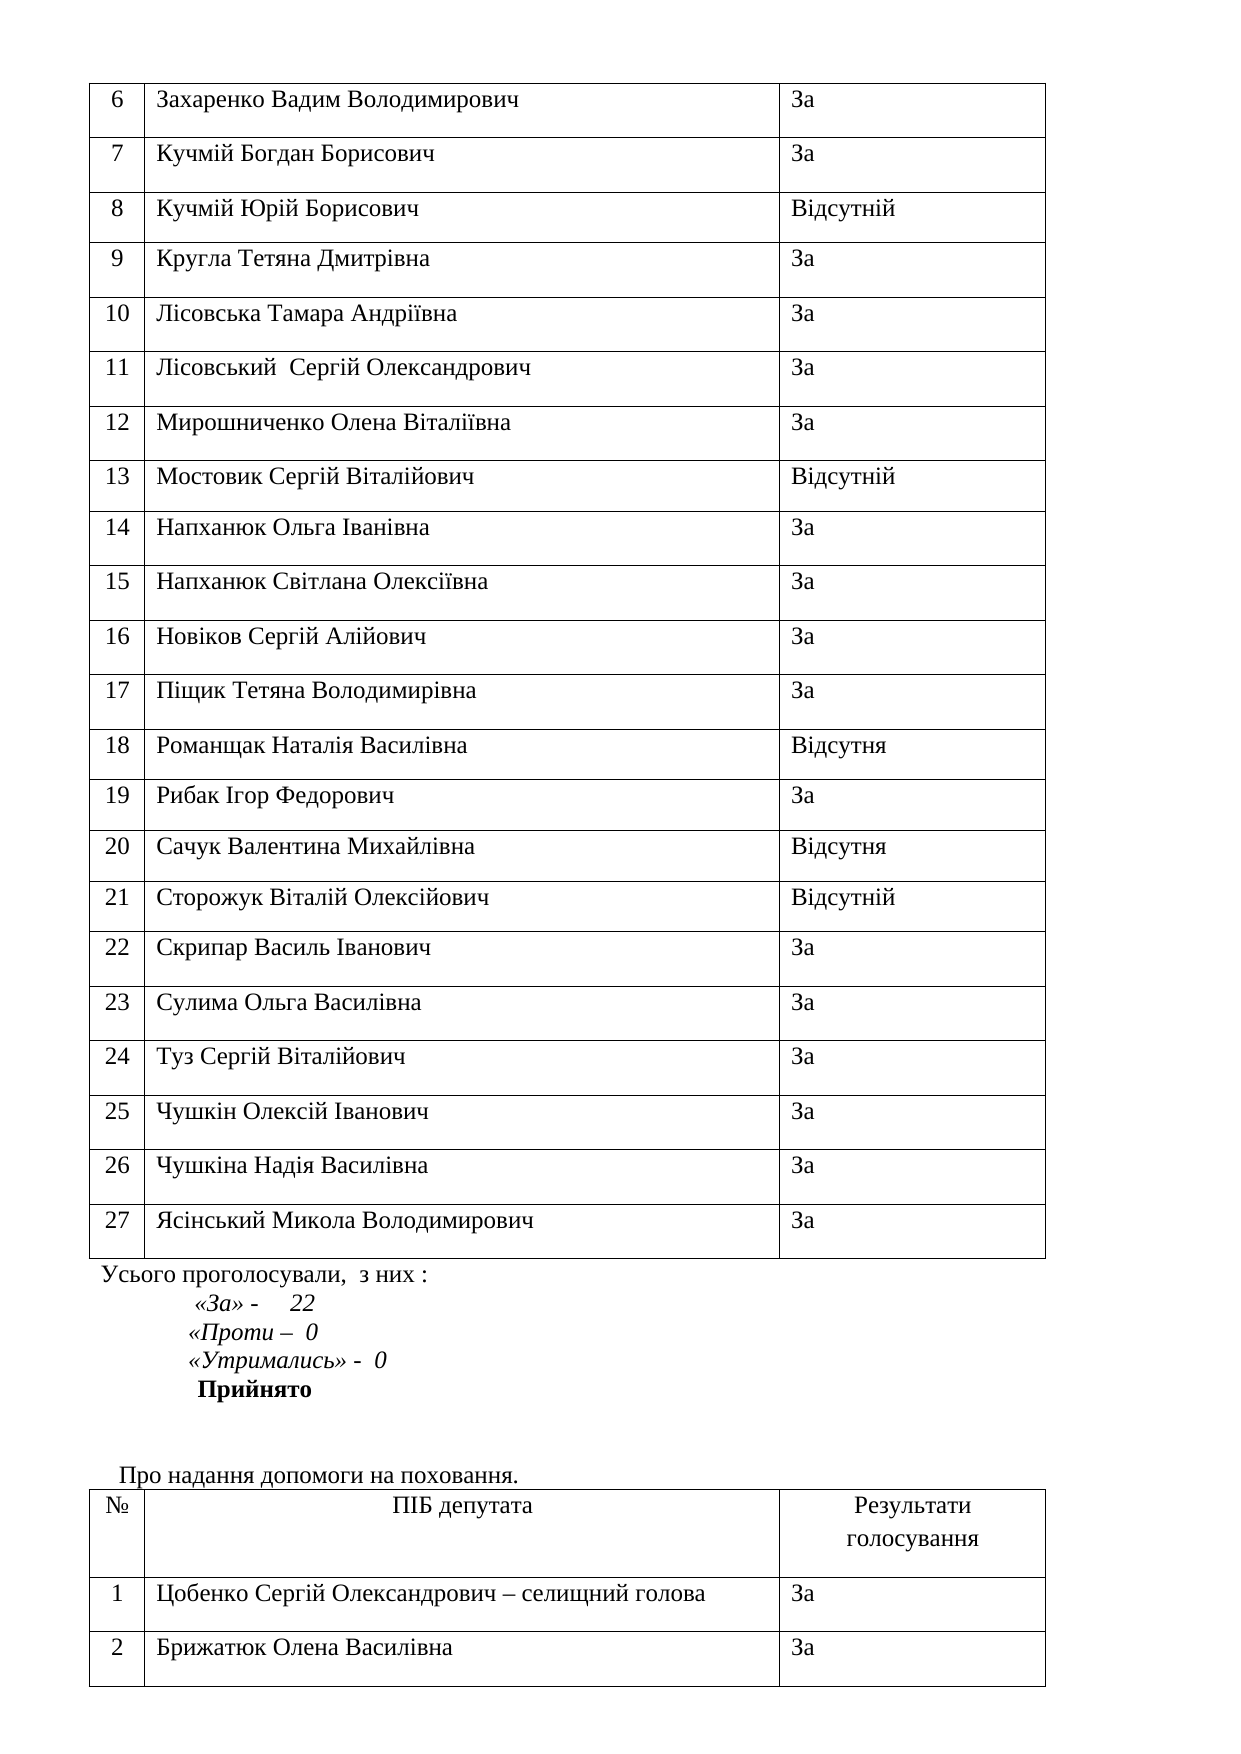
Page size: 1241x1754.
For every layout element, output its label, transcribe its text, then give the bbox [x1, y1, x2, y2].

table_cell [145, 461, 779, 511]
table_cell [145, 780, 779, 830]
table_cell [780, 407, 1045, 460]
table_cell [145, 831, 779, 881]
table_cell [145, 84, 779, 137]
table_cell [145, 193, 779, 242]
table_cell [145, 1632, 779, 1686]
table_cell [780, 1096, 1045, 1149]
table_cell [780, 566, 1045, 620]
text Усього проголосували, з них : [100, 1259, 1152, 1288]
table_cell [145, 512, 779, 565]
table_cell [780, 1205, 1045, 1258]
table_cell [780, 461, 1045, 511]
text «Утримались» - 0 [188, 1345, 1152, 1374]
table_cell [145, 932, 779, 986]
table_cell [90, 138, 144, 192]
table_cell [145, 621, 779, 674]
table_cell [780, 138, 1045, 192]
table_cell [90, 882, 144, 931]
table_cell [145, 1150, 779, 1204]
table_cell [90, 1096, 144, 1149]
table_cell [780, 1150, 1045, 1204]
text «За» - 22 [188, 1288, 1152, 1317]
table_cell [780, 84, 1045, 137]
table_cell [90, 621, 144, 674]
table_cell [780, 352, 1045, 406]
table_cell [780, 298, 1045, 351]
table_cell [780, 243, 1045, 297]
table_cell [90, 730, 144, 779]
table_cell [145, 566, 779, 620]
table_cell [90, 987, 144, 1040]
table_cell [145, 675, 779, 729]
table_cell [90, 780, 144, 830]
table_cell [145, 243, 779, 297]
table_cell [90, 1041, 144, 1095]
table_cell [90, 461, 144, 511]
text Прийнято [197, 1374, 1152, 1403]
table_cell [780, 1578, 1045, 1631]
text Про надання допомоги на поховання. [112, 1460, 1140, 1489]
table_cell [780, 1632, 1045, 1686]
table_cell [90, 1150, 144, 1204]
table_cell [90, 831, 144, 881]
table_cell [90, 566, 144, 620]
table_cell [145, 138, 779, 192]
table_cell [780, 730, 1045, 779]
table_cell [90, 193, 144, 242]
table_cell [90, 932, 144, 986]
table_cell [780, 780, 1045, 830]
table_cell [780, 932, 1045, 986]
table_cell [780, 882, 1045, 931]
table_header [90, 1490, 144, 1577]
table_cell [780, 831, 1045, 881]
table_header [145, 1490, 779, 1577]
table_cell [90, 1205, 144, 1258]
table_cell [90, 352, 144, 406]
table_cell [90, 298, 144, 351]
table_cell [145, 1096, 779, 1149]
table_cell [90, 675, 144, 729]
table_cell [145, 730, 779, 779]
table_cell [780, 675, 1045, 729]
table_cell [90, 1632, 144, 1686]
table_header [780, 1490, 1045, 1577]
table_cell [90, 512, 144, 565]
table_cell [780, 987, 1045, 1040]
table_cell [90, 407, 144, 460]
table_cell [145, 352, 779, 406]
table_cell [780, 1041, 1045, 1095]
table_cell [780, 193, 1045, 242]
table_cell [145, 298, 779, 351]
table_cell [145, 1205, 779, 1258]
text «Проти – 0 [188, 1317, 1152, 1345]
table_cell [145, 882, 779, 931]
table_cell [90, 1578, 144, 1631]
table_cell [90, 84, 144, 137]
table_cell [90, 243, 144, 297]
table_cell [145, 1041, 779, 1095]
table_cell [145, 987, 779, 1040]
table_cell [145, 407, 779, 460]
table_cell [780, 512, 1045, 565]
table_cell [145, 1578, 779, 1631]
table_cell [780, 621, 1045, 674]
